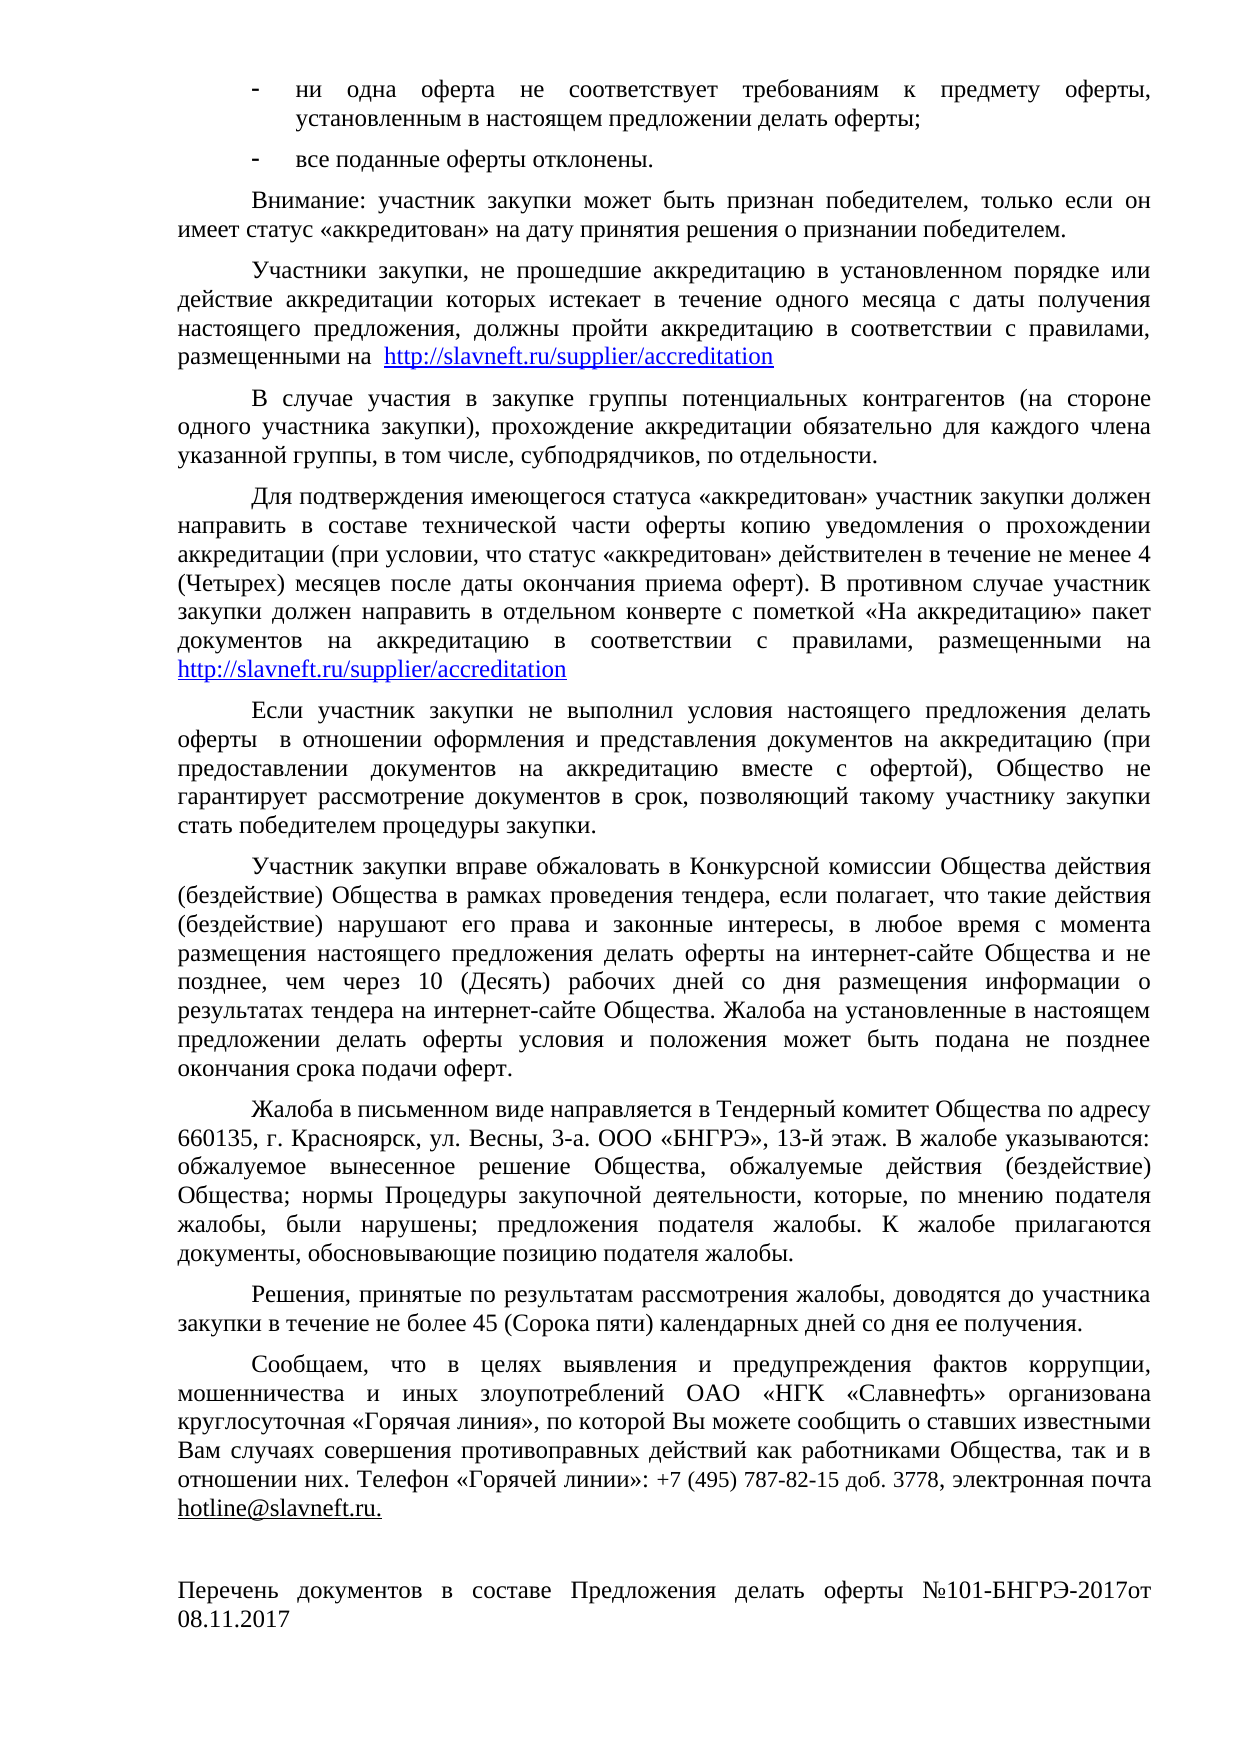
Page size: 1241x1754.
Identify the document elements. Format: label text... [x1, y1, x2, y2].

text Для подтверждения имеющегося статуса «аккредитован» участник закупки должен направить в составе технической части оферты копию уведомления о прохождении аккредитации (при условии, что статус «аккредитован» действителен в течение не менее 4 (Четырех) месяцев после даты окончания приема оферт). В противном случае участник закупки должен направить в отдельном конверте с пометкой «На аккредитацию» пакет документов на аккредитацию в соответствии с правилами, размещенными на http://slavneft.ru/supplier/accreditation [177, 481, 1152, 683]
text Решения, принятые по результатам рассмотрения жалобы, доводятся до участника закупки в течение не более 45 (Сорока пяти) календарных дней со дня ее получения. [177, 1279, 1152, 1336]
text Перечень документов в составе Предложения делать оферты №101-БНГРЭ-2017от 08.11.2017 [177, 1575, 1152, 1633]
text Участник закупки вправе обжаловать в Конкурсной комиссии Общества действия (бездействие) Общества в рамках проведения тендера, если полагает, что такие действия (бездействие) нарушают его права и законные интересы, в любое время с момента размещения настоящего предложения делать оферты на интернет-сайте Общества и не позднее, чем через 10 (Десять) рабочих дней со дня размещения информации о результатах тендера на интернет-сайте Общества. Жалоба на установленные в настоящем предложении делать оферты условия и положения может быть подана не позднее окончания срока подачи оферт. [177, 851, 1152, 1081]
text Внимание: участник закупки может быть признан победителем, только если он имеет статус «аккредитован» на дату принятия решения о признании победителем. [177, 185, 1152, 243]
text Жалоба в письменном виде направляется в Тендерный комитет Общества по адресу 660135, г. Красноярск, ул. Весны, 3-а. ООО «БНГРЭ», 13-й этаж. В жалобе указываются: обжалуемое вынесенное решение Общества, обжалуемые действия (бездействие) Общества; нормы Процедуры закупочной деятельности, которые, по мнению подателя жалобы, были нарушены; предложения подателя жалобы. К жалобе прилагаются документы, обосновывающие позицию подателя жалобы. [177, 1094, 1152, 1266]
text В случае участия в закупке группы потенциальных контрагентов (на стороне одного участника закупки), прохождение аккредитации обязательно для каждого члена указанной группы, в том числе, субподрядчиков, по отдельности. [177, 383, 1152, 469]
list все поданные оферты отклонены. [251, 144, 1152, 173]
text Если участник закупки не выполнил условия настоящего предложения делать оферты в отношении оформления и представления документов на аккредитацию (при предоставлении документов на аккредитацию вместе с офертой), Общество не гарантирует рассмотрение документов в срок, позволяющий такому участнику закупки стать победителем процедуры закупки. [177, 695, 1152, 839]
list ни одна оферта не соответствует требованиям к предмету оферты, установленным в настоящем предложении делать оферты; [251, 74, 1152, 131]
text Сообщаем, что в целях выявления и предупреждения фактов коррупции, мошенничества и иных злоупотреблений ОАО «НГК «Славнефть» организована круглосуточная «Горячая линия», по которой Вы можете сообщить о ставших известными Вам случаях совершения противоправных действий как работниками Общества, так и в отношении них. Телефон «Горячей линии»: +7 (495) 787-82-15 доб. 3778, электронная почта hotline@slavneft.ru. [177, 1349, 1152, 1521]
text Участники закупки, не прошедшие аккредитацию в установленном порядке или действие аккредитации которых истекает в течение одного месяца с даты получения настоящего предложения, должны пройти аккредитацию в соответствии с правилами, размещенными на http://slavneft.ru/supplier/accreditation [177, 255, 1152, 370]
